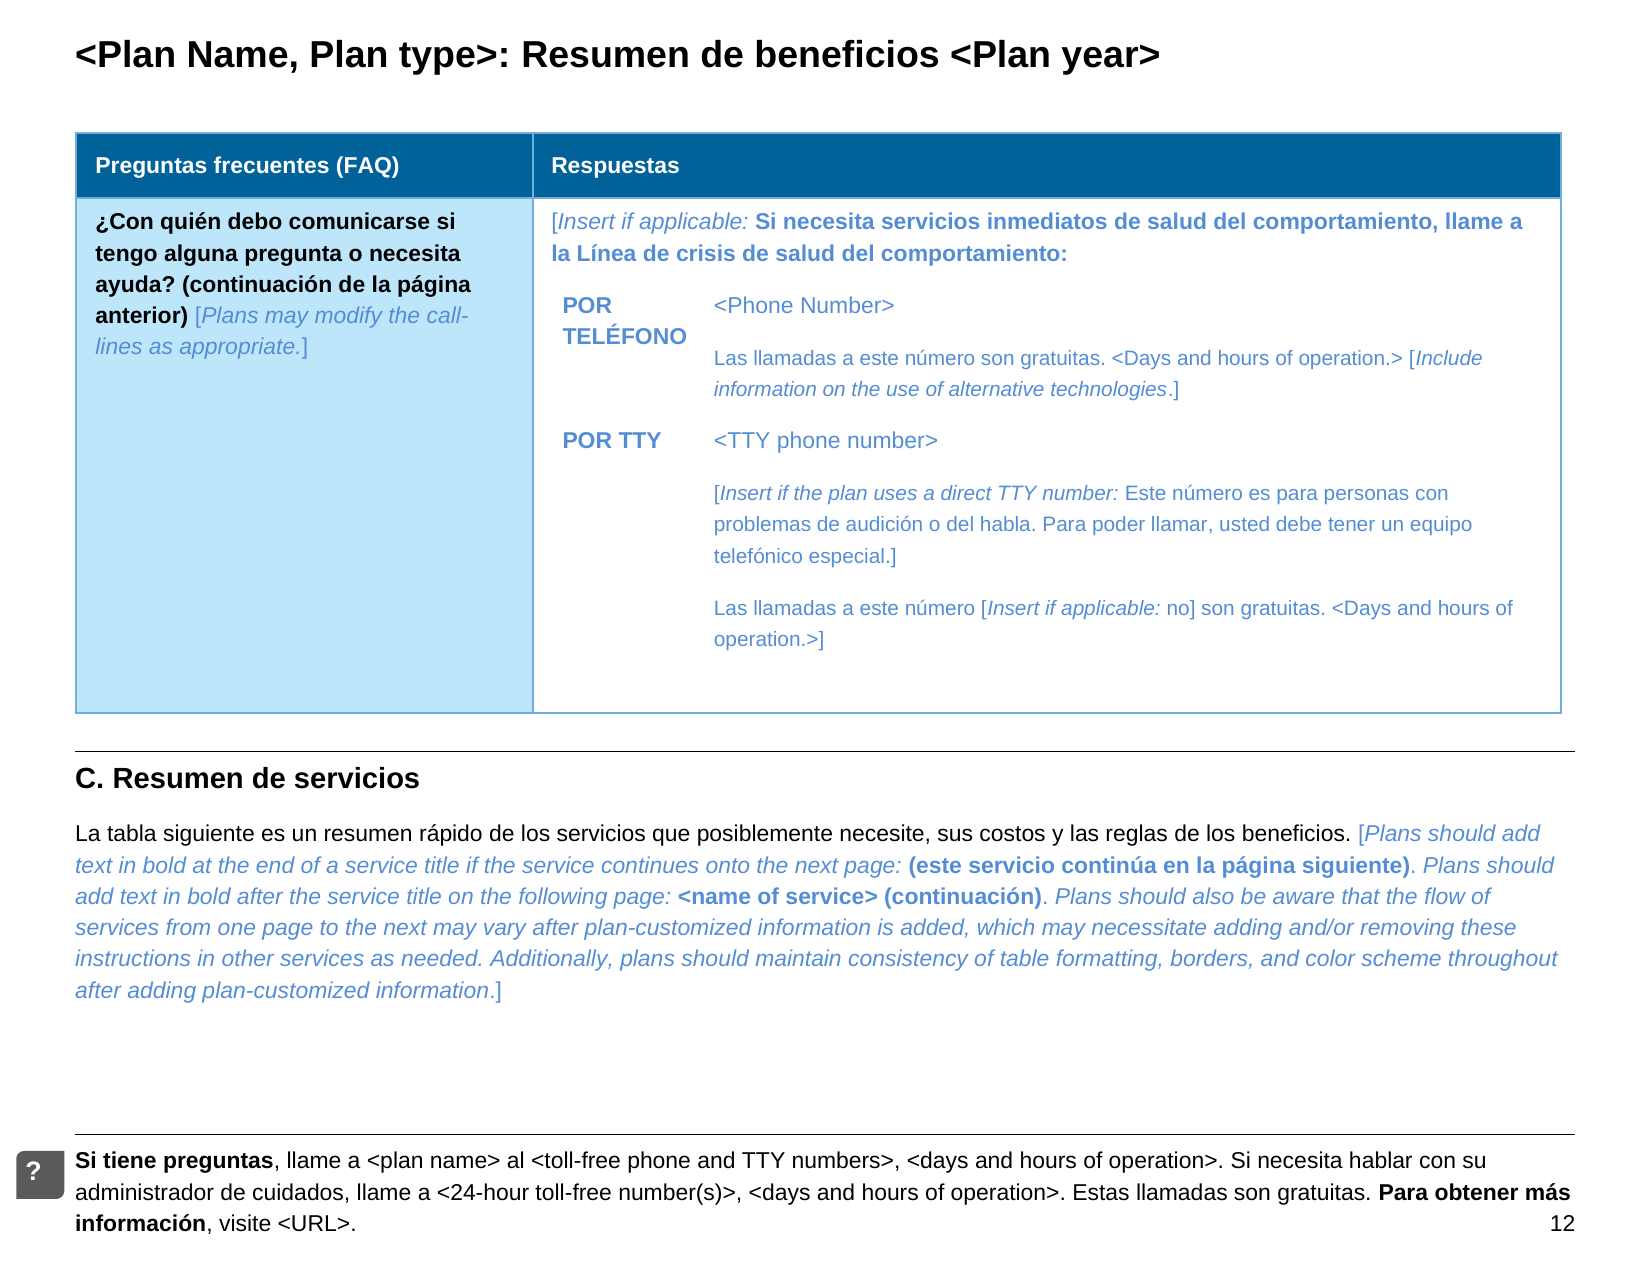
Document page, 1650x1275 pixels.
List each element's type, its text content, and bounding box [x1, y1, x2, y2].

table_header Respuestas [534, 134, 1560, 197]
text La tabla siguiente es un resumen rápido de los servicios que posiblemente necesite, sus costos y las reglas de los beneficios. [Plans should add text in bold at the end of a service title if the service continues onto the next page: (este servicio continúa en la página siguiente). Plans should add text in bold after the service title on the following page: <name of service> (continuación). Plans should also be aware that the flow of services from one page to the next may vary after plan-customized information is added, which may necessitate adding and/or removing these instructions in other services as needed. Additionally, plans should maintain consistency of table formatting, borders, and color scheme throughout after adding plan-customized information.] [75, 817, 1575, 1004]
table_header Preguntas frecuentes (FAQ) [77, 134, 532, 197]
table_cell [Insert if applicable: Si necesita servicios inmediatos de salud del comportamiento, llame a la Línea de crisis de salud del comportamiento: [534, 199, 1560, 712]
subtitle Resumen de servicios [75, 752, 1575, 796]
table_cell ¿Con quién debo comunicarse si tengo alguna pregunta o necesita ayuda? (continuación de la página anterior) [Plans may modify the call-lines as appropriate.] [77, 199, 532, 712]
